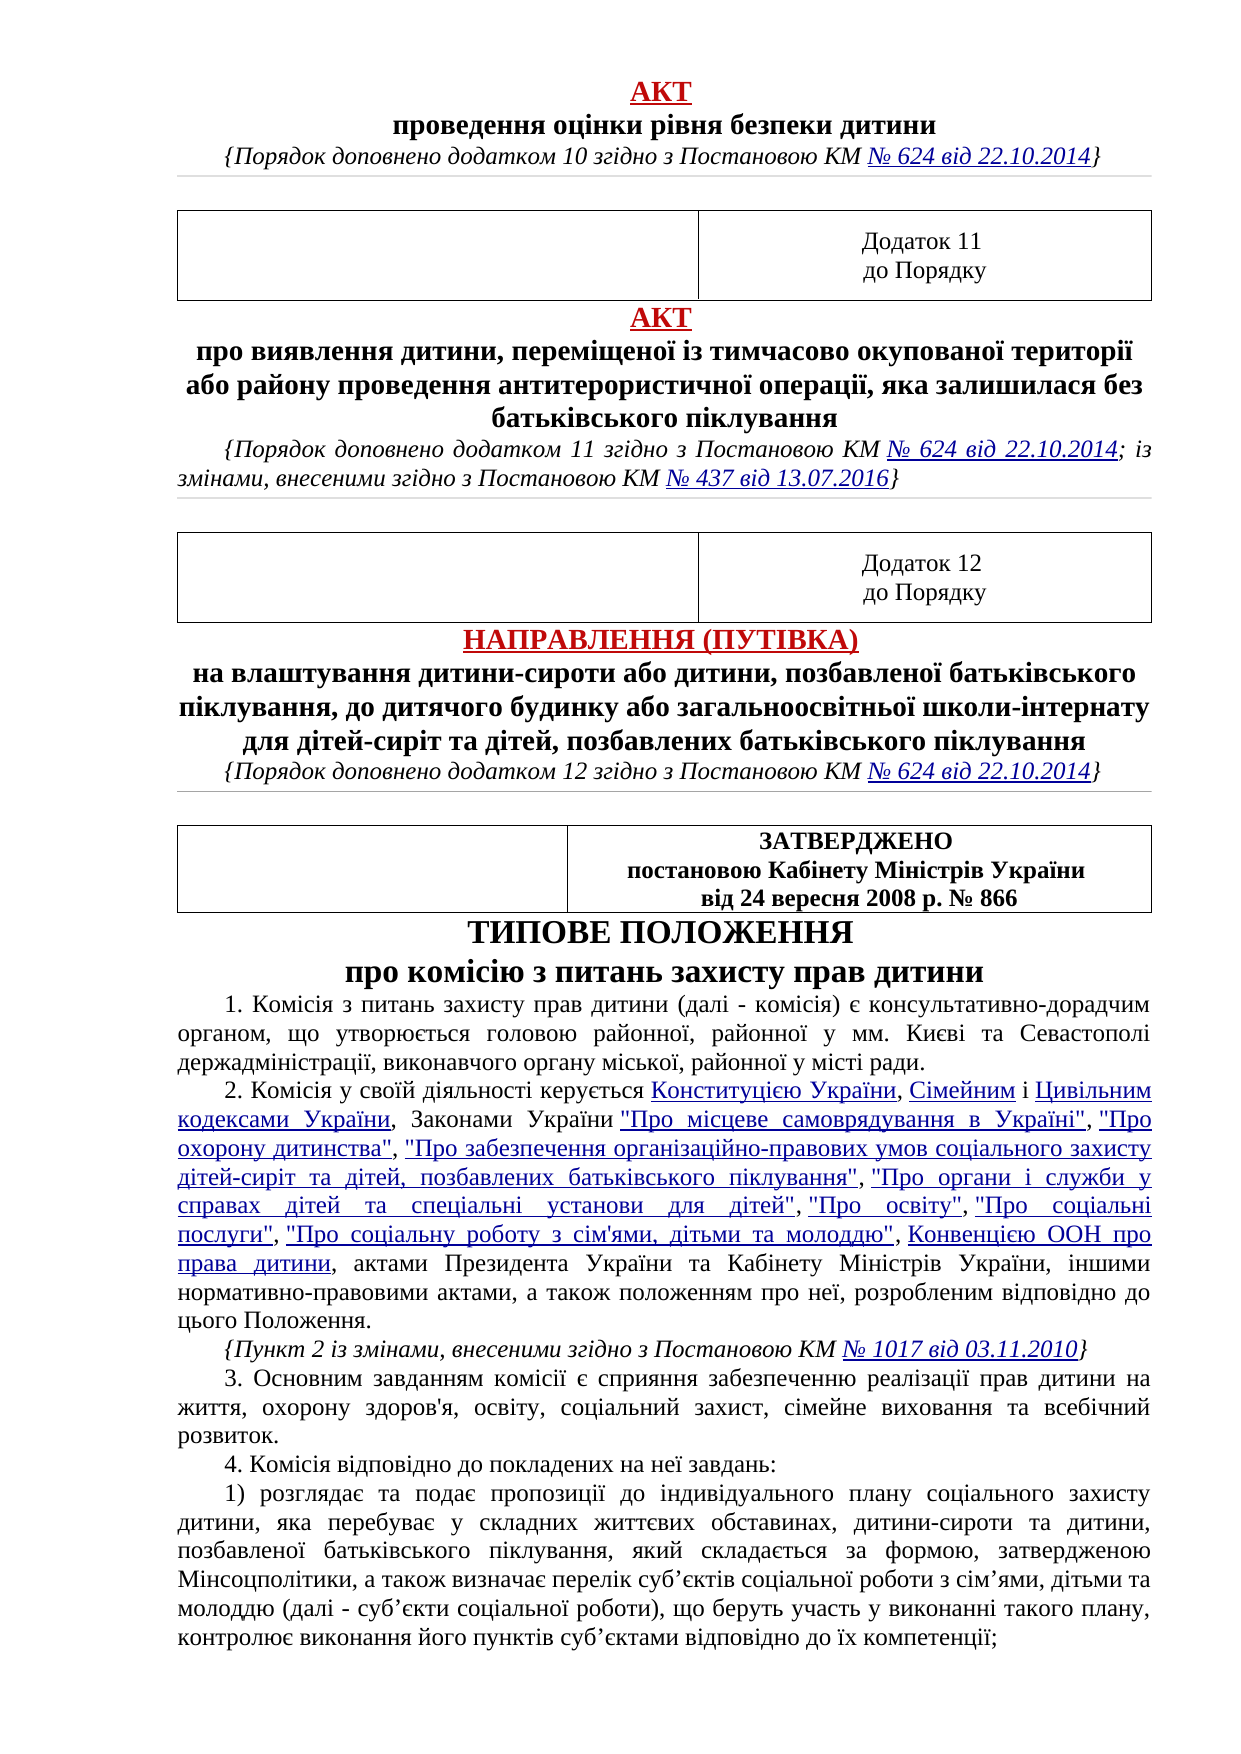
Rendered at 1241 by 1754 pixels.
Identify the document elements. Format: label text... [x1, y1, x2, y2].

text {Порядок доповнено додатком 11 згідно з Постановою КМ № 624 від 22.10.2014; із змінами, внесеними згідно з Постановою КМ № 437 від 13.07.2016} [177, 434, 1152, 492]
text АКТ проведення оцінки рівня безпеки дитини [177, 74, 1152, 141]
table_header [178, 533, 698, 621]
text 3. Основним завданням комісії є сприяння забезпеченню реалізації прав дитини на життя, охорону здоров'я, освіту, соціальний захист, сімейне виховання та всебічний розвиток. [177, 1363, 1152, 1449]
text {Пункт 2 із змінами, внесеними згідно з Постановою КМ № 1017 від 03.11.2010} [177, 1334, 1152, 1363]
text 1. Комісія з питань захисту прав дитини (далі - комісія) є консультативно-дорадчим органом, що утворюється головою районної, районної у мм. Києві та Севастополі держадміністрації, виконавчого органу міської, районної у місті ради. [177, 989, 1152, 1076]
table_header [178, 211, 698, 299]
table_header Додаток 12 до Порядку [699, 533, 1151, 621]
text 4. Комісія відповідно до покладених на неї завдань: [177, 1449, 1152, 1478]
text {Порядок доповнено додатком 12 згідно з Постановою КМ № 624 від 22.10.2014} [177, 756, 1152, 785]
text {Порядок доповнено додатком 10 згідно з Постановою КМ № 624 від 22.10.2014} [177, 141, 1152, 170]
text 1) розглядає та подає пропозиції до індивідуального плану соціального захисту дитини, яка перебуває у складних життєвих обставинах, дитини-сироти та дитини, позбавленої батьківського піклування, який складається за формою, затвердженою Мінсоцполітики, а також визначає перелік суб’єктів соціальної роботи з сім’ями, дітьми та молоддю (далі - суб’єкти соціальної роботи), що беруть участь у виконанні такого плану, контролює виконання його пунктів суб’єктами відповідно до їх компетенції; [177, 1478, 1152, 1651]
text НАПРАВЛЕННЯ (ПУТІВКА) на влаштування дитини-сироти або дитини, позбавленої батьківського піклування, до дитячого будинку або загальноосвітньої школи-інтернату для дітей-сиріт та дітей, позбавлених батьківського піклування [177, 623, 1152, 756]
text ТИПОВЕ ПОЛОЖЕННЯ про комісію з питань захисту прав дитини [224, 913, 1105, 989]
table_header ЗАТВЕРДЖЕНО постановою Кабінету Міністрів України від 24 вересня 2008 р. № 866 [568, 826, 1151, 912]
text 2. Комісія у своїй діяльності керується Конституцією України, Сімейним і Цивільним кодексами України, Законами України "Про місцеве самоврядування в Україні", "Про охорону дитинства", "Про забезпечення організаційно-правових умов соціального захисту дітей-сиріт та дітей, позбавлених батьківського піклування", "Про органи і служби у справах дітей та спеціальні установи для дітей", "Про освіту", "Про соціальні послуги", "Про соціальну роботу з сім'ями, дітьми та молоддю", Конвенцією ООН про права дитини, актами Президента України та Кабінету Міністрів України, іншими нормативно-правовими актами, а також положенням про неї, розробленим відповідно до цього Положення. [177, 1076, 1152, 1334]
text АКТ про виявлення дитини, переміщеної із тимчасово окупованої території або району проведення антитерористичної операції, яка залишилася без батьківського піклування [177, 301, 1152, 434]
table_header [178, 826, 567, 912]
table_header Додаток 11 до Порядку [699, 211, 1151, 299]
